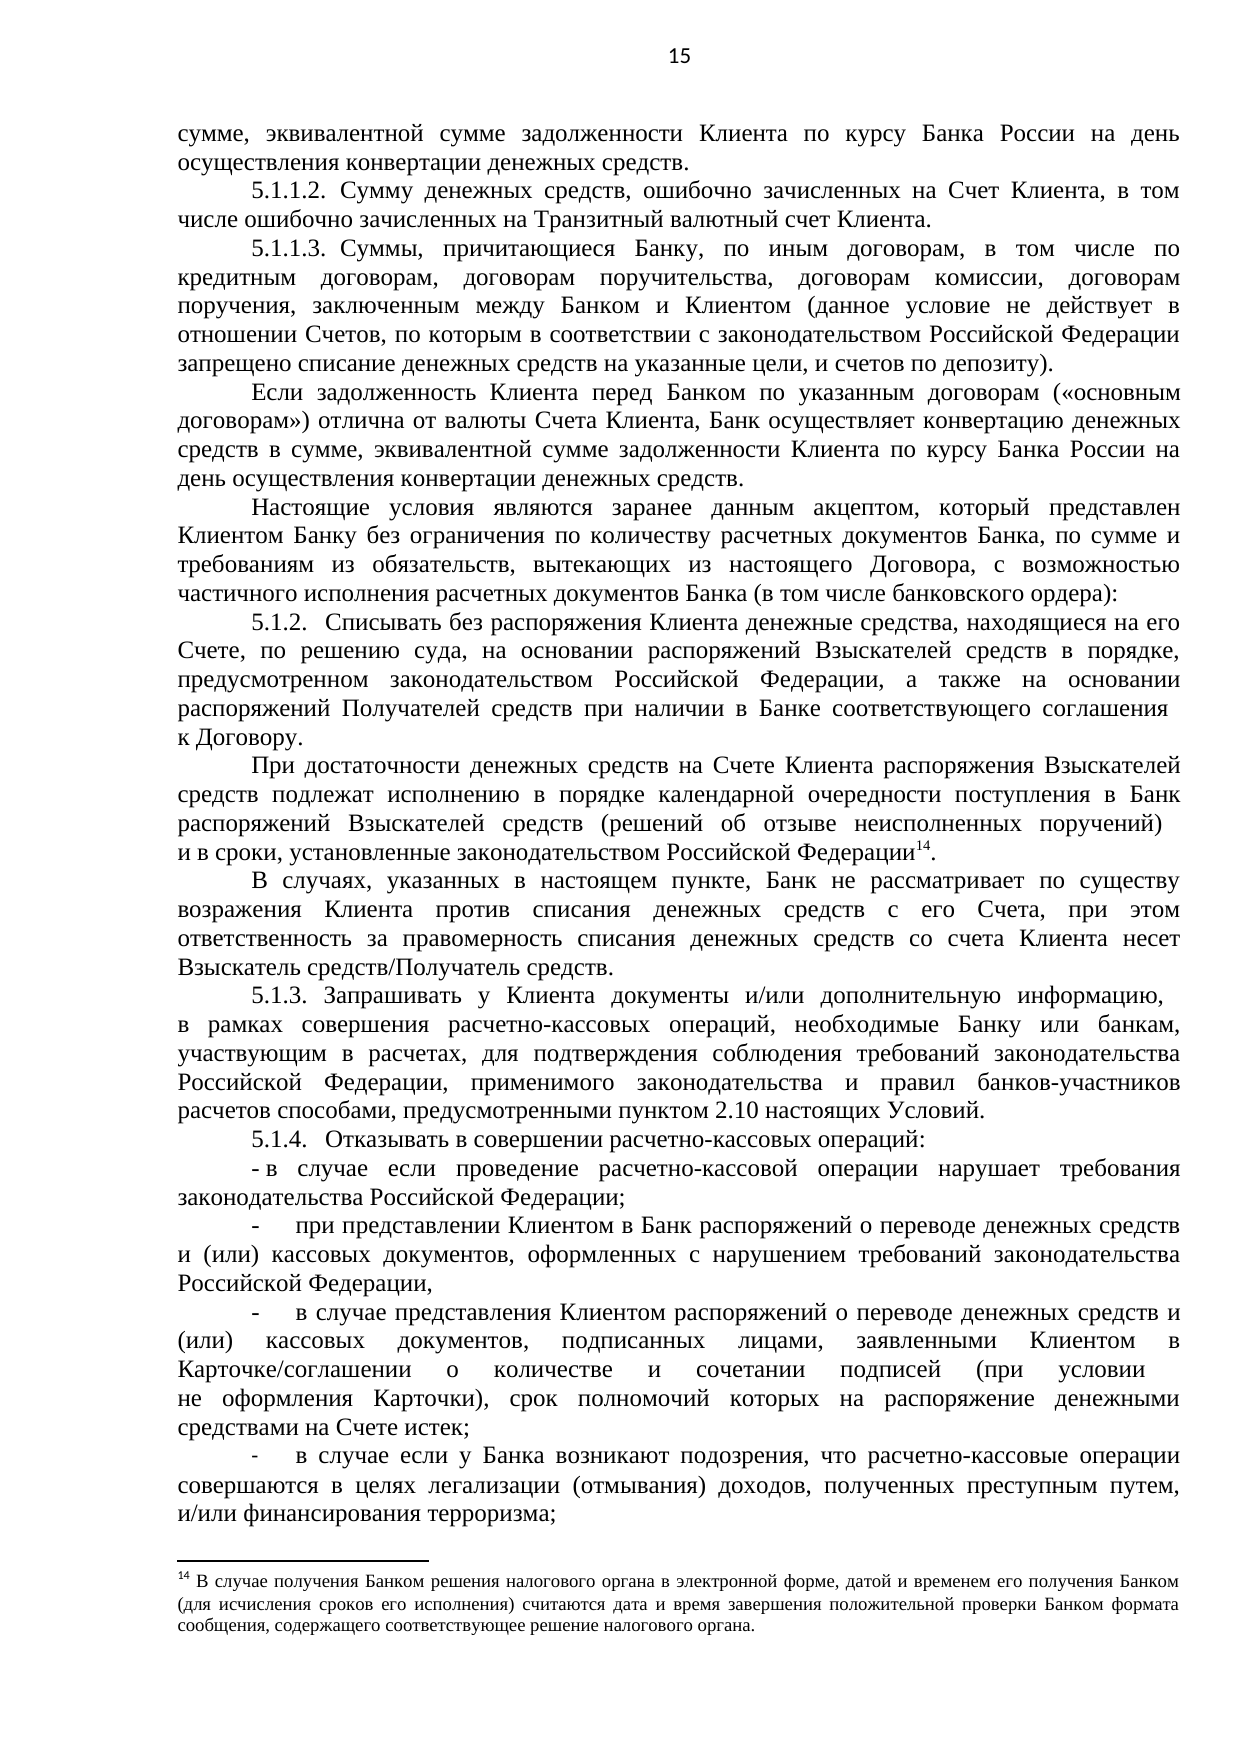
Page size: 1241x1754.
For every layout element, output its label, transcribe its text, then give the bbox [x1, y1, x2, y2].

text - при представлении Клиентом в Банк распоряжений о переводе денежных средств и (или) кассовых документов, оформленных с нарушением требований законодательства Российской Федерации, [177, 1211, 1181, 1297]
list 5.1.1.2. Сумму денежных средств, ошибочно зачисленных на Счет Клиента, в том числе ошибочно зачисленных на Транзитный валютный счет Клиента. [177, 176, 1181, 233]
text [177, 118, 1181, 176]
text 5.1.2. Списывать без распоряжения Клиента денежные средства, находящиеся на его Счете, по решению суда, на основании распоряжений Взыскателей средств в порядке, предусмотренном законодательством Российской Федерации, а также на основании распоряжений Получателей средств при наличии в Банке соответствующего соглашения к Договору. [177, 607, 1181, 751]
list Настоящие условия являются заранее данным акцептом, который представлен Клиентом Банку без ограничения по количеству расчетных документов Банка, по сумме и требованиям из обязательств, вытекающих из настоящего Договора, с возможностью частичного исполнения расчетных документов Банка (в том числе банковского ордера): [177, 492, 1181, 607]
text - в случае если у Банка возникают подозрения, что расчетно-кассовые операции совершаются в целях легализации (отмывания) доходов, полученных преступным путем, и/или финансирования терроризма; [177, 1441, 1181, 1527]
text 5.1.3. Запрашивать у Клиента документы и/или дополнительную информацию, в рамках совершения расчетно-кассовых операций, необходимые Банку или банкам, участвующим в расчетах, для подтверждения соблюдения требований законодательства Российской Федерации, применимого законодательства и правил банков-участников расчетов способами, предусмотренными пунктом 2.10 настоящих Условий. [177, 981, 1181, 1124]
text 5.1.4. Отказывать в совершении расчетно-кассовых операций: [177, 1124, 1181, 1153]
text При достаточности денежных средств на Счете Клиента распоряжения Взыскателей средств подлежат исполнению в порядке календарной очередности поступления в Банк распоряжений Взыскателей средств (решений об отзыве неисполненных поручений) и в сроки, установленные законодательством Российской Федерации. [177, 751, 1181, 866]
text В случаях, указанных в настоящем пункте, Банк не рассматривает по существу возражения Клиента против списания денежных средств с его Счета, при этом ответственность за правомерность списания денежных средств со счета Клиента несет Взыскатель средств/Получатель средств. [177, 866, 1181, 981]
list 5.1.1.3. Суммы, причитающиеся Банку, по иным договорам, в том числе по кредитным договорам, договорам поручительства, договорам комиссии, договорам поручения, заключенным между Банком и Клиентом (данное условие не действует в отношении Счетов, по которым в соответствии с законодательством Российской Федерации запрещено списание денежных средств на указанные цели, и счетов по депозиту). [177, 233, 1181, 377]
list Если задолженность Клиента перед Банком по указанным договорам («основным договорам») отлична от валюты Счета Клиента, Банк осуществляет конвертацию денежных средств в сумме, эквивалентной сумме задолженности Клиента по курсу Банка России на день осуществления конвертации денежных средств. [177, 377, 1181, 492]
text - в случае представления Клиентом распоряжений о переводе денежных средств и (или) кассовых документов, подписанных лицами, заявленными Клиентом в Карточке/соглашении о количестве и сочетании подписей (при условии не оформления Карточки), срок полномочий которых на распоряжение денежными средствами на Счете истек; [177, 1297, 1181, 1441]
text - в случае если проведение расчетно-кассовой операции нарушает требования законодательства Российской Федерации; [177, 1153, 1181, 1211]
